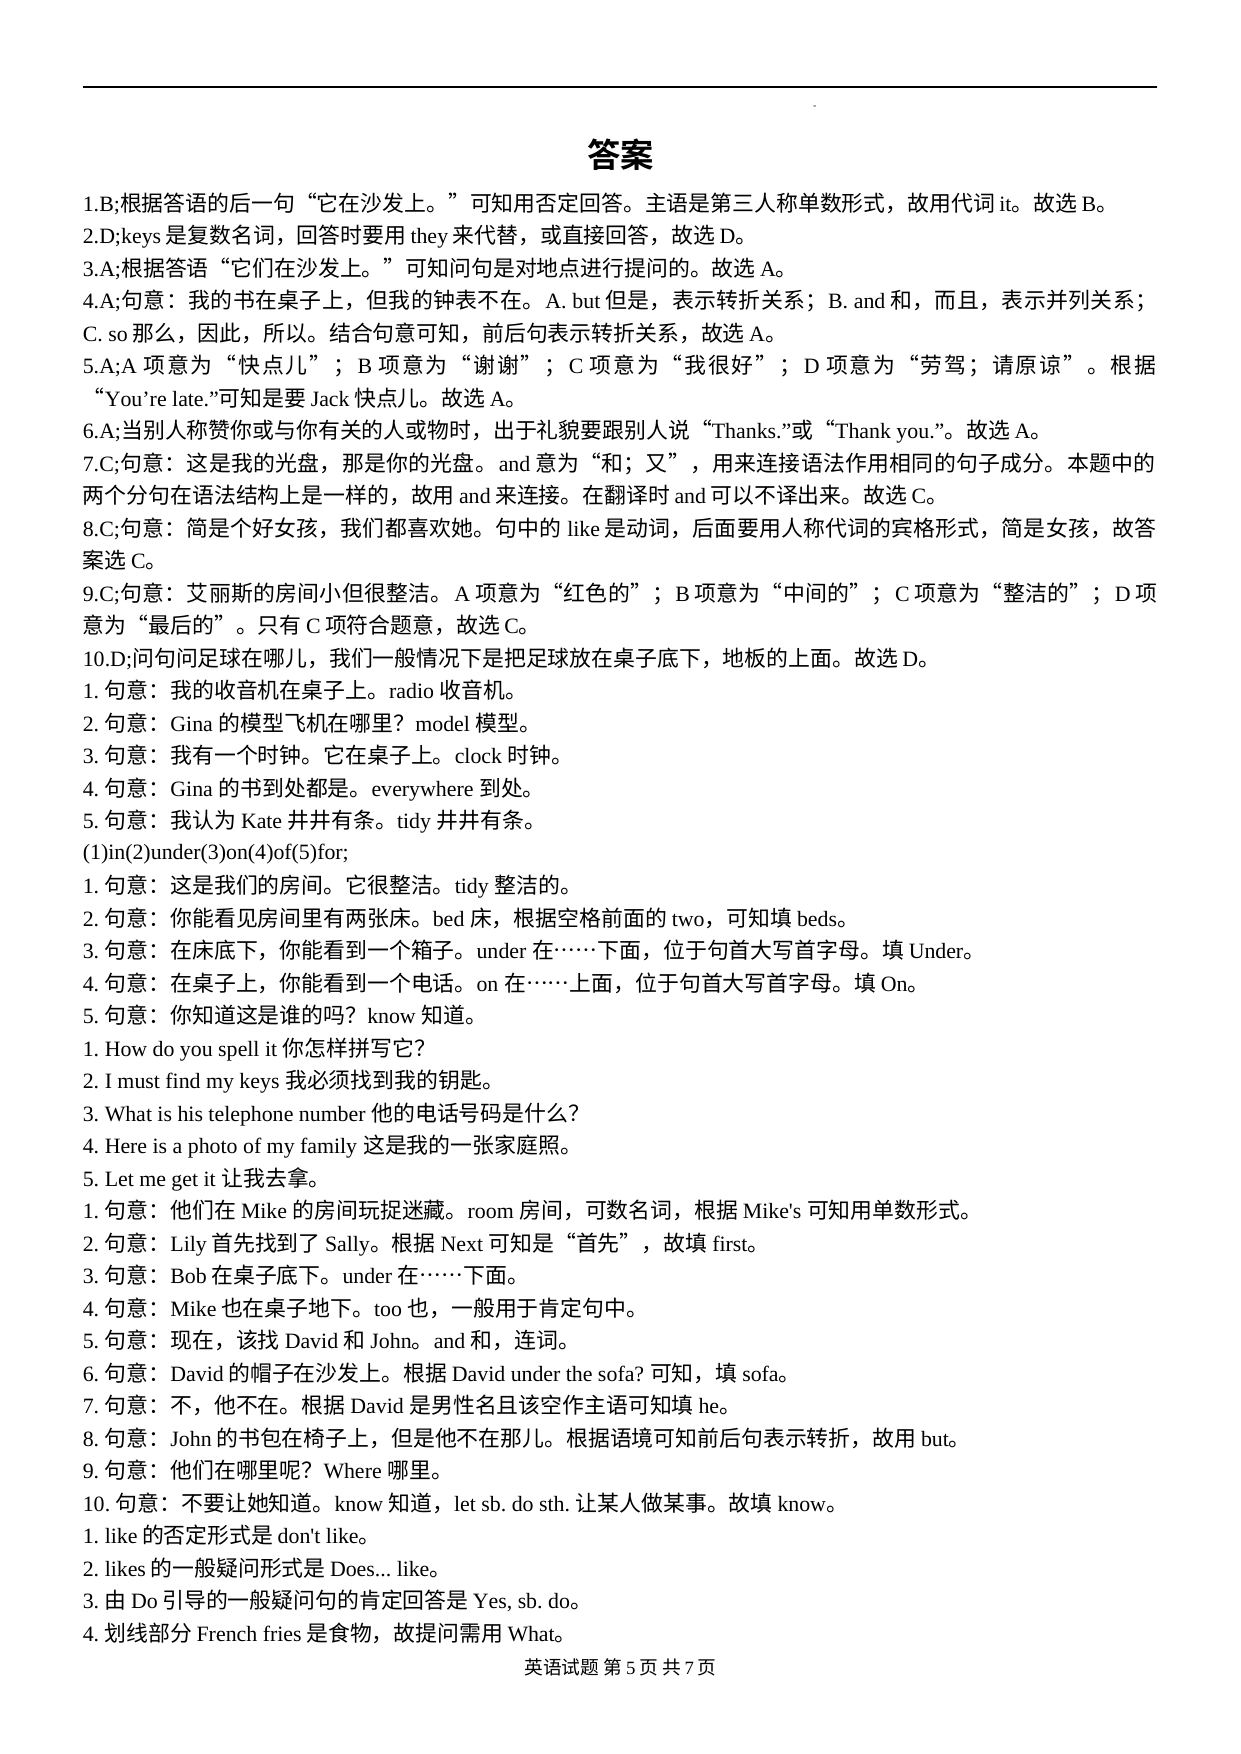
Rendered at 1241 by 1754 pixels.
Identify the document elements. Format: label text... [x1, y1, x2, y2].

text 6. 句意：David的帽子在沙发上。根据 David under the sofa? 可知，填 sofa。 [83, 1355, 1157, 1388]
text 4. Here is a photo of my family 这是我的一张家庭照。 [83, 1128, 1157, 1160]
text 7.C;句意：这是我的光盘，那是你的光盘。and意为“和；又”，用来连接语法作用相同的句子成分。本题中的两个分句在语法结构上是一样的，故用and来连接。在翻译时and可以不译出来。故选C。 [83, 445, 1157, 510]
text 2. I must find my keys 我必须找到我的钥匙。 [83, 1063, 1157, 1095]
text 答案 [83, 120, 1157, 185]
text 2. 句意：Gina 的模型飞机在哪里？model 模型。 [83, 705, 1157, 738]
text 3. 由Do引导的一般疑问句的肯定回答是Yes, sb. do。 [83, 1583, 1157, 1615]
text 10.D;问句问足球在哪儿，我们一般情况下是把足球放在桌子底下，地板的上面。故选D。 [83, 640, 1157, 673]
text 3. 句意：在床底下，你能看到一个箱子。under 在……下面，位于句首大写首字母。填 Under。 [83, 933, 1157, 965]
text 3. 句意：Bob在桌子底下。under 在……下面。 [83, 1258, 1157, 1290]
text 5. Let me get it 让我去拿。 [83, 1160, 1157, 1193]
text 1.B;根据答语的后一句“它在沙发上。”可知用否定回答。主语是第三人称单数形式，故用代词it。故选B。 [83, 185, 1157, 218]
text 1. 句意：我的收音机在桌子上。radio 收音机。 [83, 673, 1157, 705]
text 7. 句意：不，他不在。根据 David 是男性名且该空作主语可知填 he。 [83, 1388, 1157, 1420]
text 1. How do you spell it 你怎样拼写它？ [83, 1030, 1157, 1063]
text 4. 句意：在桌子上，你能看到一个电话。on 在……上面，位于句首大写首字母。填 On。 [83, 965, 1157, 998]
text 5. 句意：你知道这是谁的吗？know 知道。 [83, 998, 1157, 1030]
text 6.A;当别人称赞你或与你有关的人或物时，出于礼貌要跟别人说“Thanks.”或“Thank you.”。故选A。 [83, 413, 1157, 445]
text 8.C;句意：简是个好女孩，我们都喜欢她。句中的like是动词，后面要用人称代词的宾格形式，简是女孩，故答案选C。 [83, 510, 1157, 575]
text 9. 句意：他们在哪里呢？Where 哪里。 [83, 1453, 1157, 1485]
text 3.A;根据答语“它们在沙发上。”可知问句是对地点进行提问的。故选A。 [83, 250, 1157, 283]
text 2. 句意：你能看见房间里有两张床。bed 床，根据空格前面的 two，可知填 beds。 [83, 900, 1157, 933]
text 3. 句意：我有一个时钟。它在桌子上。clock 时钟。 [83, 738, 1157, 770]
text 5. 句意：我认为 Kate 井井有条。tidy 井井有条。 [83, 803, 1157, 835]
text 1. 句意：他们在 Mike 的房间玩捉迷藏。room 房间，可数名词，根据 Mike's 可知用单数形式。 [83, 1193, 1157, 1225]
text 2.D;keys是复数名词，回答时要用they来代替，或直接回答，故选D。 [83, 218, 1157, 250]
text 2. likes的一般疑问形式是Does... like。 [83, 1550, 1157, 1583]
text 8. 句意：John的书包在椅子上，但是他不在那儿。根据语境可知前后句表示转折，故用 but。 [83, 1420, 1157, 1453]
text 4. 句意：Mike也在桌子地下。too 也，一般用于肯定句中。 [83, 1290, 1157, 1323]
text 10. 句意：不要让她知道。know 知道，let sb. do sth. 让某人做某事。故填 know。 [83, 1485, 1157, 1518]
text 4.A;句意：我的书在桌子上，但我的钟表不在。A. but但是，表示转折关系；B. and和，而且，表示并列关系；C. so那么，因此，所以。结合句意可知，前后句表示转折关系，故选A。 [83, 283, 1157, 348]
text 1. 句意：这是我们的房间。它很整洁。tidy 整洁的。 [83, 868, 1157, 900]
text 5.A;A项意为“快点儿”；B项意为“谢谢”；C项意为“我很好”；D项意为“劳驾；请原谅”。根据“You’re late.”可知是要Jack快点儿。故选A。 [83, 348, 1157, 413]
text 4. 句意：Gina 的书到处都是。everywhere 到处。 [83, 770, 1157, 803]
text 4. 划线部分French fries是食物，故提问需用What。 [83, 1615, 1157, 1648]
text 2. 句意：Lily首先找到了Sally。根据 Next 可知是“首先”，故填 first。 [83, 1225, 1157, 1258]
text 9.C;句意：艾丽斯的房间小但很整洁。A项意为“红色的”；B项意为“中间的”；C项意为“整洁的”；D项意为“最后的”。只有C项符合题意，故选C。 [83, 575, 1157, 640]
text 1. like的否定形式是don't like。 [83, 1518, 1157, 1550]
text (1)in(2)under(3)on(4)of(5)for; [83, 835, 1157, 868]
text 3. What is his telephone number 他的电话号码是什么？ [83, 1095, 1157, 1128]
text 5. 句意：现在，该找 David 和 John。and 和，连词。 [83, 1323, 1157, 1355]
